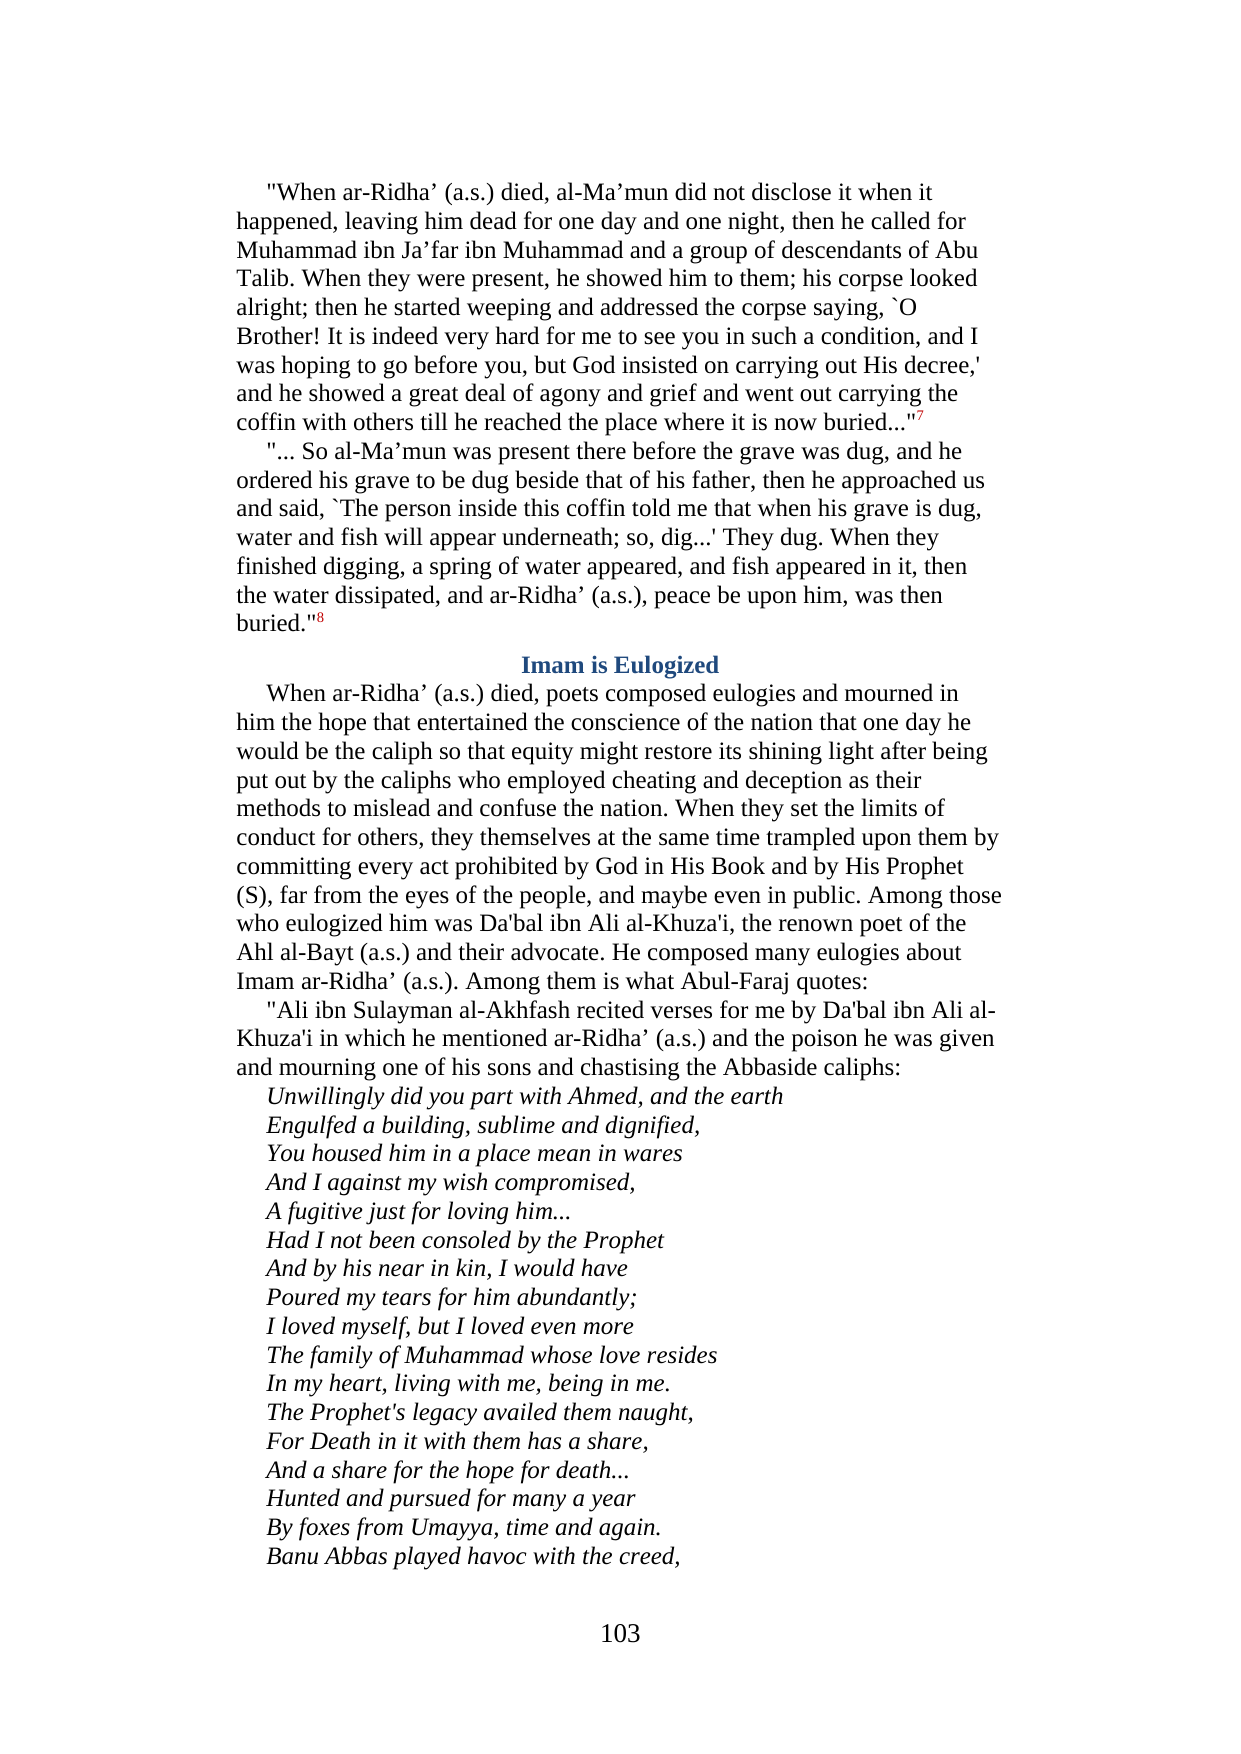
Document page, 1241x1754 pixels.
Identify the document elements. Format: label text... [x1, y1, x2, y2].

text And I against my wish compromised, [236, 1167, 1004, 1196]
text The Prophet's legacy availed them naught, [236, 1397, 1004, 1426]
subtitle Imam is Eulogized [236, 650, 1004, 678]
text I loved myself, but I loved even more [236, 1311, 1004, 1340]
text "Ali ibn Sulayman al-Akhfash recited verses for me by Da'bal ibn Ali al-Khuza'i in which he mentioned ar-Ridha’ (a.s.) and the poison he was given and mourning one of his sons and chastising the Abbaside caliphs: [236, 995, 1004, 1081]
text By foxes from Umayya, time and again. [236, 1512, 1004, 1541]
text Banu Abbas played havoc with the creed, [236, 1541, 1004, 1570]
text A fugitive just for loving him... [236, 1196, 1004, 1225]
text When ar-Ridha’ (a.s.) died, poets composed eulogies and mourned in him the hope that entertained the conscience of the nation that one day he would be the caliph so that equity might restore its shining light after being put out by the caliphs who employed cheating and deception as their methods to mislead and confuse the nation. When they set the limits of conduct for others, they themselves at the same time trampled upon them by committing every act prohibited by God in His Book and by His Prophet (S), far from the eyes of the people, and maybe even in public. Among those who eulogized him was Da'bal ibn Ali al-Khuza'i, the renown poet of the Ahl al-Bayt (a.s.) and their advocate. He composed many eulogies about Imam ar-Ridha’ (a.s.). Among them is what Abul-Faraj quotes: [236, 678, 1004, 995]
text "... So al-Ma’mun was present there before the grave was dug, and he ordered his grave to be dug beside that of his father, then he approached us and said, `The person inside this coffin told me that when his grave is dug, water and fish will appear underneath; so, dig...' They dug. When they finished digging, a spring of water appeared, and fish appeared in it, then the water dissipated, and ar-Ridha’ (a.s.), peace be upon him, was then buried."8 [236, 436, 1004, 637]
text "When ar-Ridha’ (a.s.) died, al-Ma’mun did not disclose it when it happened, leaving him dead for one day and one night, then he called for Muhammad ibn Ja’far ibn Muhammad and a group of descendants of Abu Talib. When they were present, he showed him to them; his corpse looked alright; then he started weeping and addressed the corpse saying, `O Brother! It is indeed very hard for me to see you in such a condition, and I was hoping to go before you, but God insisted on carrying out His decree,' and he showed a great deal of agony and grief and went out carrying the coffin with others till he reached the place where it is now buried..."7 [236, 177, 1004, 436]
text The family of Muhammad whose love resides [236, 1340, 1004, 1368]
text Unwillingly did you part with Ahmed, and the earth [236, 1081, 1004, 1110]
text Had I not been consoled by the Prophet [236, 1225, 1004, 1253]
text And a share for the hope for death... [236, 1455, 1004, 1483]
text In my heart, living with me, being in me. [236, 1368, 1004, 1397]
text Engulfed a building, sublime and dignified, [236, 1110, 1004, 1138]
text For Death in it with them has a share, [236, 1426, 1004, 1455]
text Poured my tears for him abundantly; [236, 1282, 1004, 1311]
text Hunted and pursued for many a year [236, 1483, 1004, 1512]
text And by his near in kin, I would have [236, 1253, 1004, 1282]
text You housed him in a place mean in wares [236, 1138, 1004, 1167]
